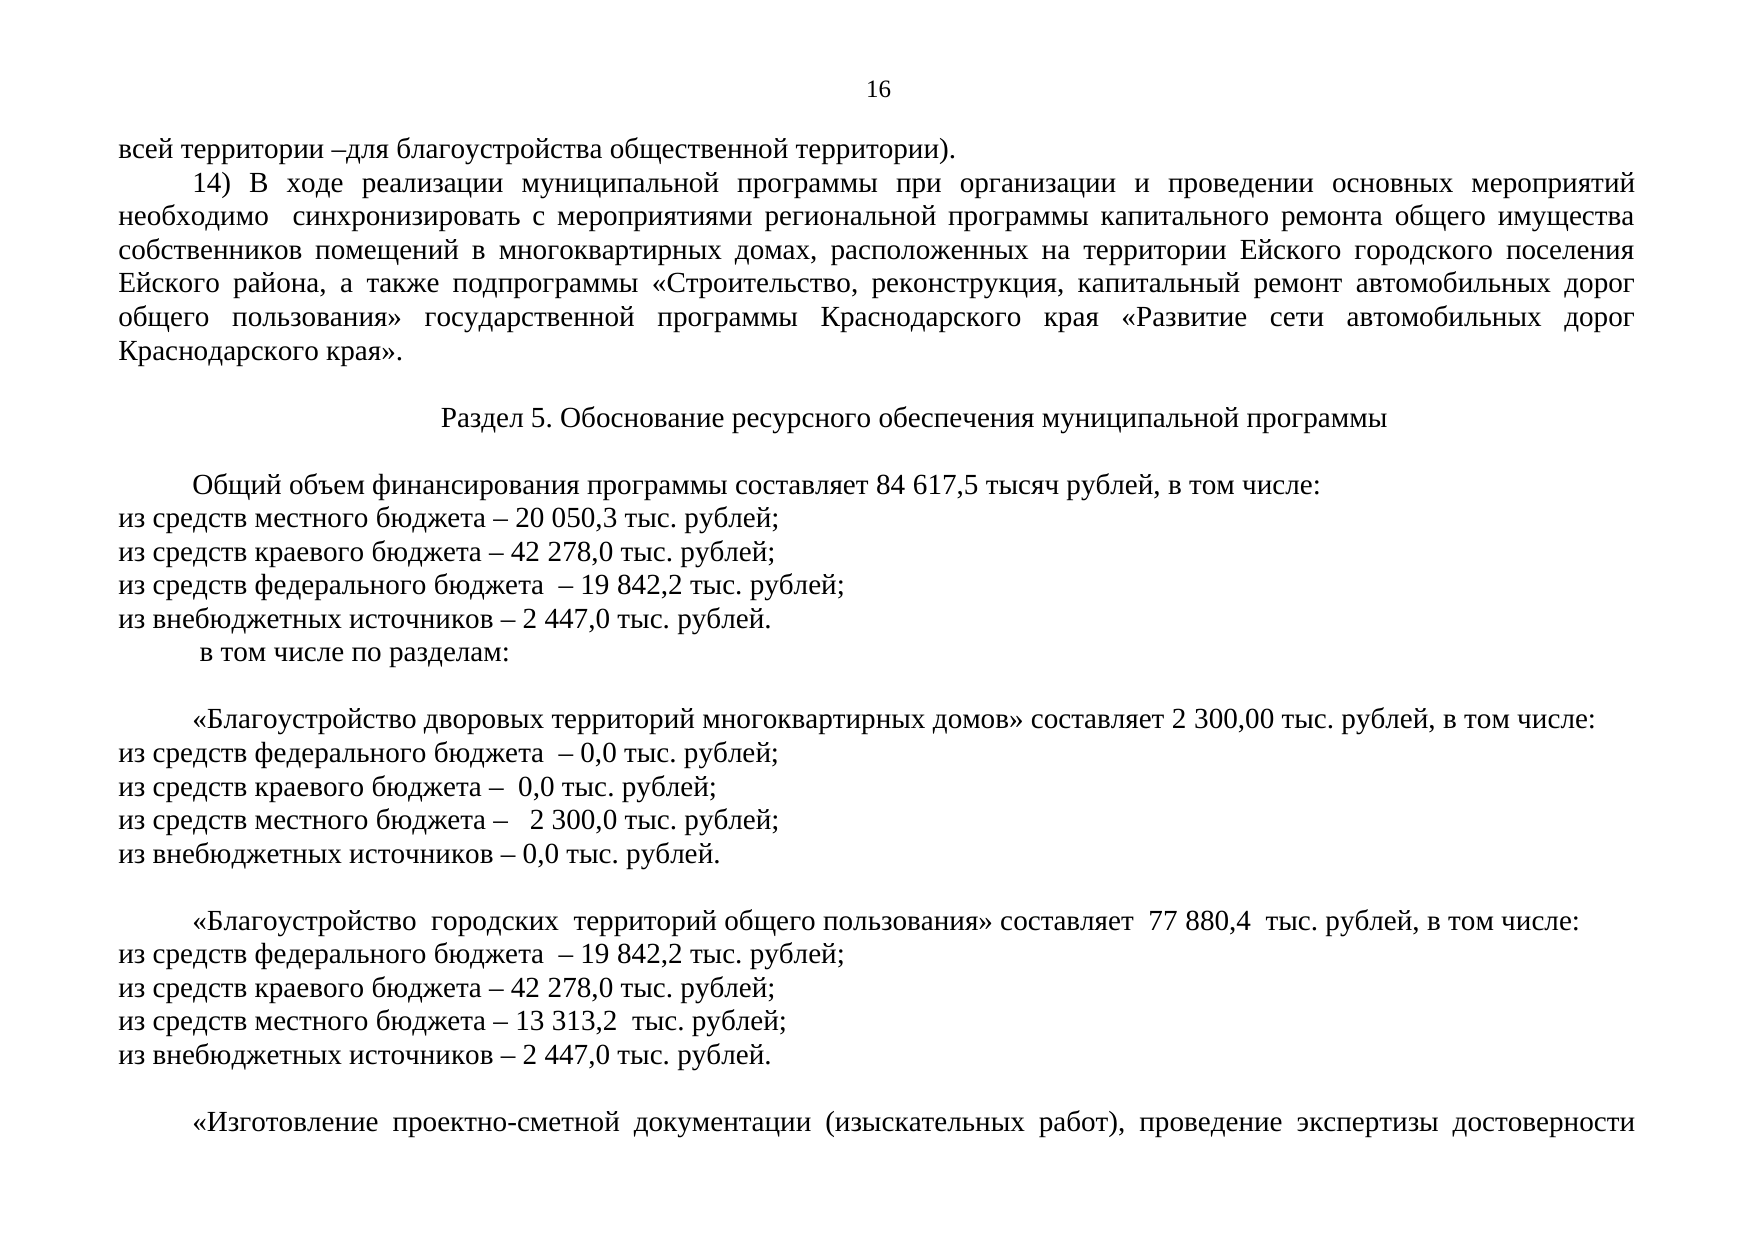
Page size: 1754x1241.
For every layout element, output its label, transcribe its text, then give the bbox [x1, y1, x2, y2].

text «Благоустройство городских территорий общего пользования» составляет 77 880,4 тыс. рублей, в том числе: [118, 903, 1636, 936]
text из внебюджетных источников – 2 447,0 тыс. рублей. [118, 1037, 1636, 1071]
text 14) В ходе реализации муниципальной программы при организации и проведении основных мероприятий необходимо синхронизировать с мероприятиями региональной программы капитального ремонта общего имущества собственников помещений в многоквартирных домах, расположенных на территории Ейского городского поселения Ейского района, а также подпрограммы «Строительство, реконструкция, капитальный ремонт автомобильных дорог общего пользования» государственной программы Краснодарского края «Развитие сети автомобильных дорог Краснодарского края». [118, 165, 1636, 366]
text из средств краевого бюджета – 42 278,0 тыс. рублей; [118, 970, 1636, 1003]
text из средств федерального бюджета – 19 842,2 тыс. рублей; [118, 936, 1636, 970]
text из средств местного бюджета – 2 300,0 тыс. рублей; [118, 802, 1636, 836]
text из внебюджетных источников – 0,0 тыс. рублей. [118, 836, 1639, 869]
text из внебюджетных источников – 2 447,0 тыс. рублей. [118, 601, 1639, 634]
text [118, 1104, 1636, 1138]
text из средств федерального бюджета – 0,0 тыс. рублей; [118, 735, 1636, 769]
text из средств краевого бюджета – 42 278,0 тыс. рублей; [118, 534, 1639, 567]
text Общий объем финансирования программы составляет 84 617,5 тысяч рублей, в том числе: [118, 467, 1639, 500]
text из средств федерального бюджета – 19 842,2 тыс. рублей; [118, 567, 1639, 601]
text из средств местного бюджета – 13 313,2 тыс. рублей; [118, 1003, 1636, 1037]
text Раздел 5. Обоснование ресурсного обеспечения муниципальной программы [118, 400, 1636, 433]
text из средств местного бюджета – 20 050,3 тыс. рублей; [118, 500, 1639, 534]
text в том числе по разделам: [118, 634, 1636, 668]
text из средств краевого бюджета – 0,0 тыс. рублей; [118, 769, 1636, 802]
text «Благоустройство дворовых территорий многоквартирных домов» составляет 2 300,00 тыс. рублей, в том числе: [118, 702, 1636, 735]
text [118, 131, 1636, 165]
